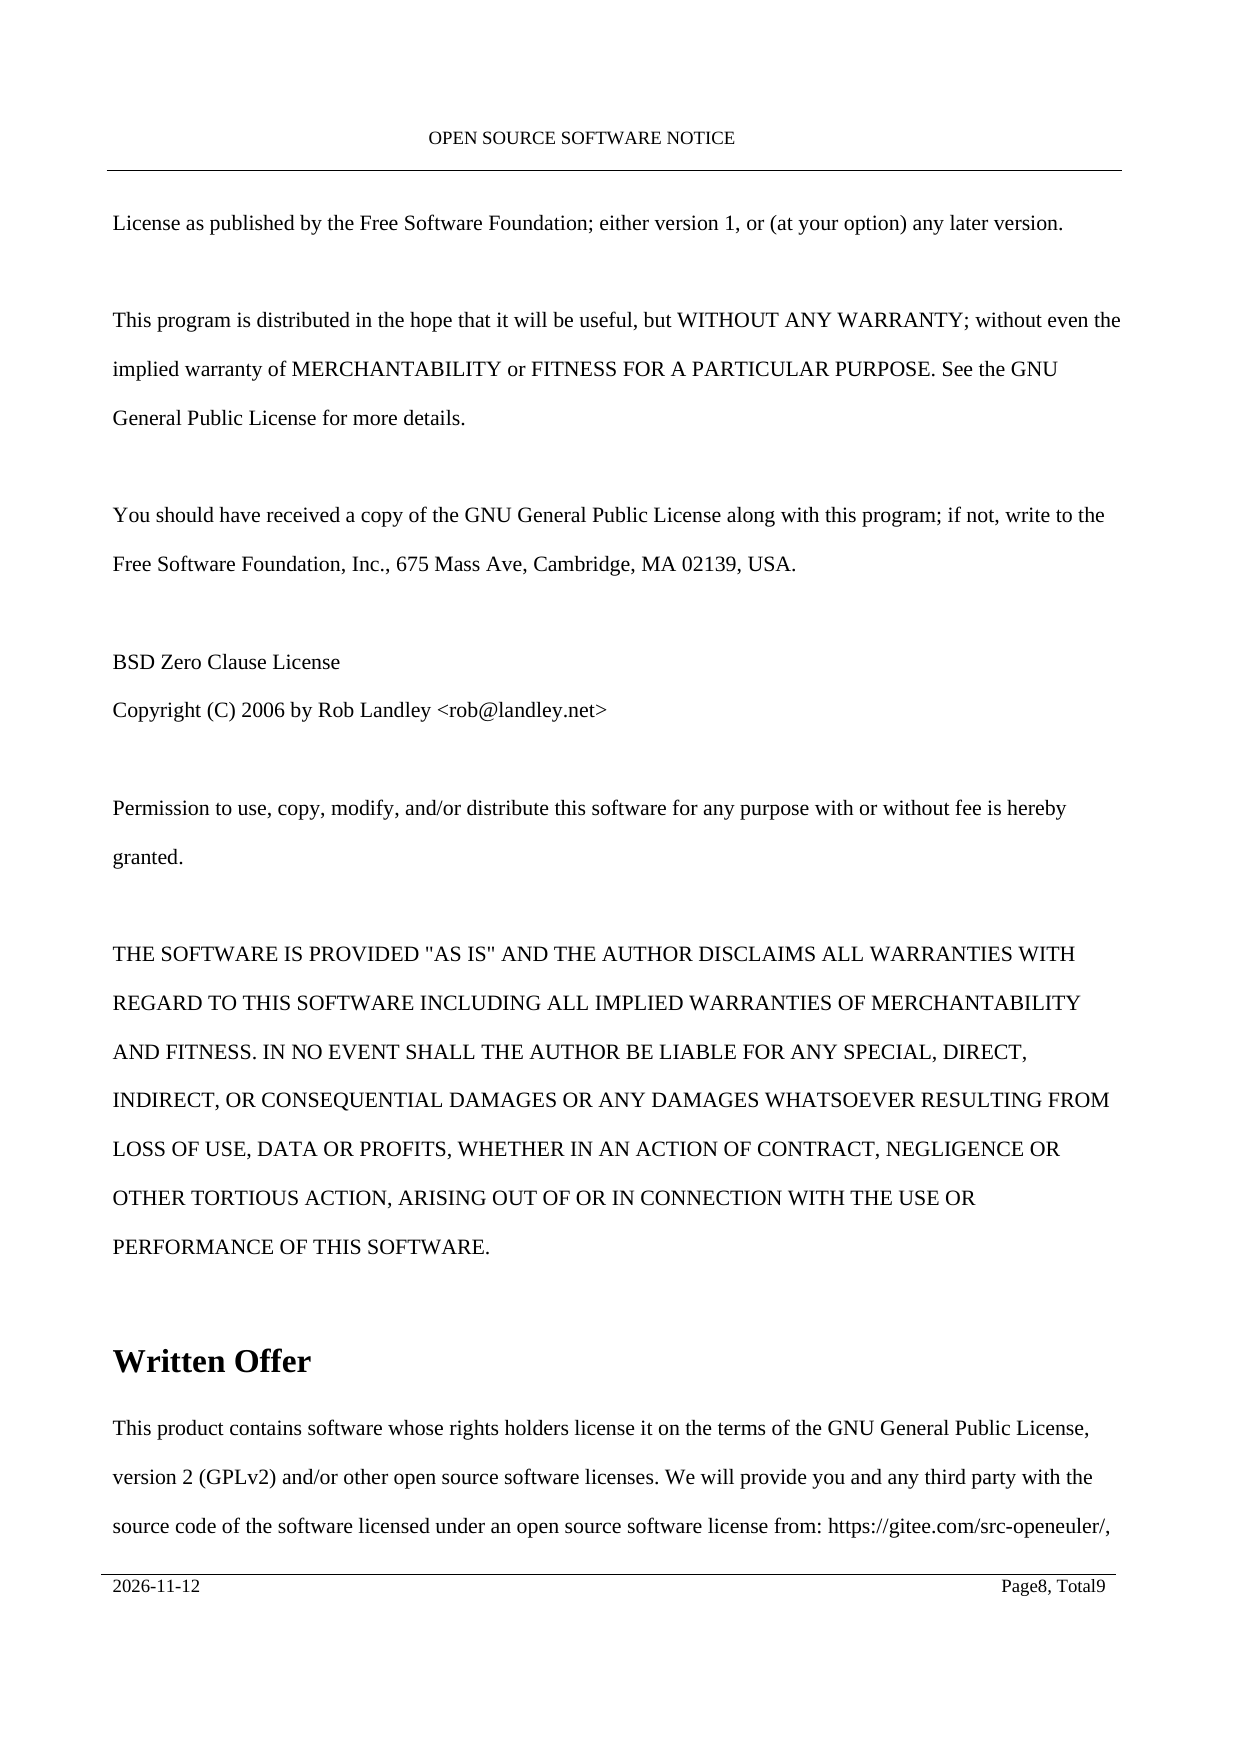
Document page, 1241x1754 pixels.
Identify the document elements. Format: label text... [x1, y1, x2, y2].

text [112, 1412, 1128, 1542]
text Written Offer [112, 1328, 1128, 1393]
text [112, 206, 1128, 1311]
